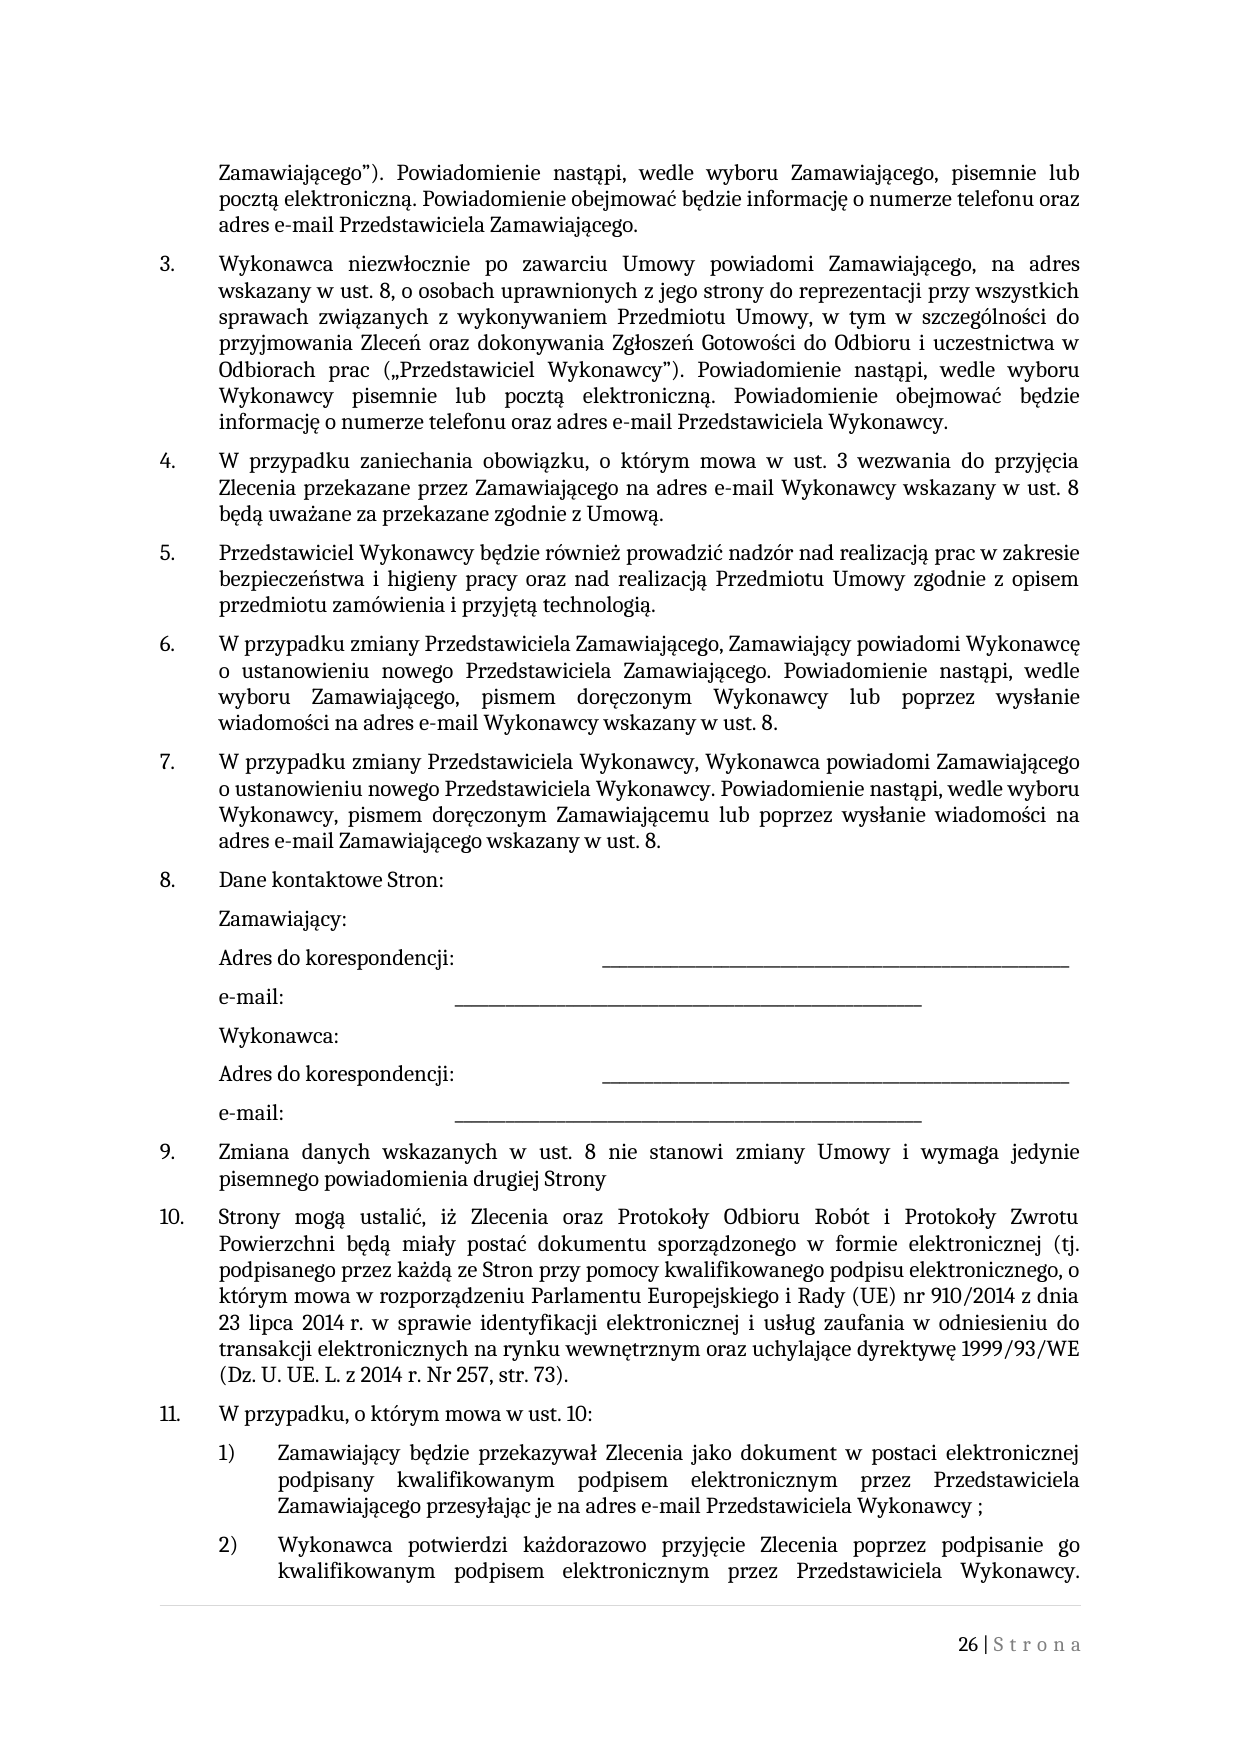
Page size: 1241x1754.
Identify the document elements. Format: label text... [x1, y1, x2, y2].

list Zmiana danych wskazanych w ust. 8 nie stanowi zmiany Umowy i wymaga jedynie pisemnego powiadomienia drugiej Strony [159, 1139, 1081, 1192]
list W przypadku, o którym mowa w ust. 10: [159, 1401, 1081, 1427]
text Adres do korespondencji: _______________________________________________________ [218, 945, 1081, 971]
list Strony mogą ustalić, iż Zlecenia oraz Protokoły Odbioru Robót i Protokoły Zwrotu Powierzchni będą miały postać dokumentu sporządzonego w formie elektronicznej (tj. podpisanego przez każdą ze Stron przy pomocy kwalifikowanego podpisu elektronicznego, o którym mowa w rozporządzeniu Parlamentu Europejskiego i Rady (UE) nr 910/2014 z dnia 23 lipca 2014 r. w sprawie identyfikacji elektronicznej i usług zaufania w odniesieniu do transakcji elektronicznych na rynku wewnętrznym oraz uchylające dyrektywę 1999/93/WE (Dz. U. UE. L. z 2014 r. Nr 257, str. 73). [159, 1204, 1081, 1389]
text Wykonawca: [218, 1022, 1081, 1049]
list W przypadku zaniechania obowiązku, o którym mowa w ust. 3 wezwania do przyjęcia Zlecenia przekazane przez Zamawiającego na adres e-mail Wykonawcy wskazany w ust. 8 będą uważane za przekazane zgodnie z Umową. [159, 448, 1081, 527]
list Przedstawiciel Wykonawcy będzie również prowadzić nadzór nad realizacją prac w zakresie bezpieczeństwa i higieny pracy oraz nad realizacją Przedmiotu Umowy zgodnie z opisem przedmiotu zamówienia i przyjętą technologią. [159, 539, 1081, 619]
list Wykonawca niezwłocznie po zawarciu Umowy powiadomi Zamawiającego, na adres wskazany w ust. 8, o osobach uprawnionych z jego strony do reprezentacji przy wszystkich sprawach związanych z wykonywaniem Przedmiotu Umowy, w tym w szczególności do przyjmowania Zleceń oraz dokonywania Zgłoszeń Gotowości do Odbioru i uczestnictwa w Odbiorach prac („Przedstawiciel Wykonawcy”). Powiadomienie nastąpi, wedle wyboru Wykonawcy pisemnie lub pocztą elektroniczną. Powiadomienie obejmować będzie informację o numerze telefonu oraz adres e-mail Przedstawiciela Wykonawcy. [159, 251, 1081, 436]
text Adres do korespondencji: _______________________________________________________ [218, 1061, 1081, 1088]
list W przypadku zmiany Przedstawiciela Wykonawcy, Wykonawca powiadomi Zamawiającego o ustanowieniu nowego Przedstawiciela Wykonawcy. Powiadomienie nastąpi, wedle wyboru Wykonawcy, pismem doręczonym Zamawiającemu lub poprzez wysłanie wiadomości na adres e-mail Zamawiającego wskazany w ust. 8. [159, 749, 1081, 854]
text Zamawiający: [218, 906, 1081, 932]
text 1) Zamawiający będzie przekazywał Zlecenia jako dokument w postaci elektronicznej podpisany kwalifikowanym podpisem elektronicznym przez Przedstawiciela Zamawiającego przesyłając je na adres e-mail Przedstawiciela Wykonawcy ; [218, 1440, 1081, 1519]
list W przypadku zmiany Przedstawiciela Zamawiającego, Zamawiający powiadomi Wykonawcę o ustanowieniu nowego Przedstawiciela Zamawiającego. Powiadomienie nastąpi, wedle wyboru Zamawiającego, pismem doręczonym Wykonawcy lub poprzez wysłanie wiadomości na adres e-mail Wykonawcy wskazany w ust. 8. [159, 631, 1081, 737]
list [159, 159, 1081, 238]
text e-mail: _______________________________________________________ [218, 1100, 1081, 1126]
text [218, 1532, 1081, 1584]
text e-mail: _______________________________________________________ [218, 983, 1081, 1010]
list Dane kontaktowe Stron: [159, 867, 1081, 893]
